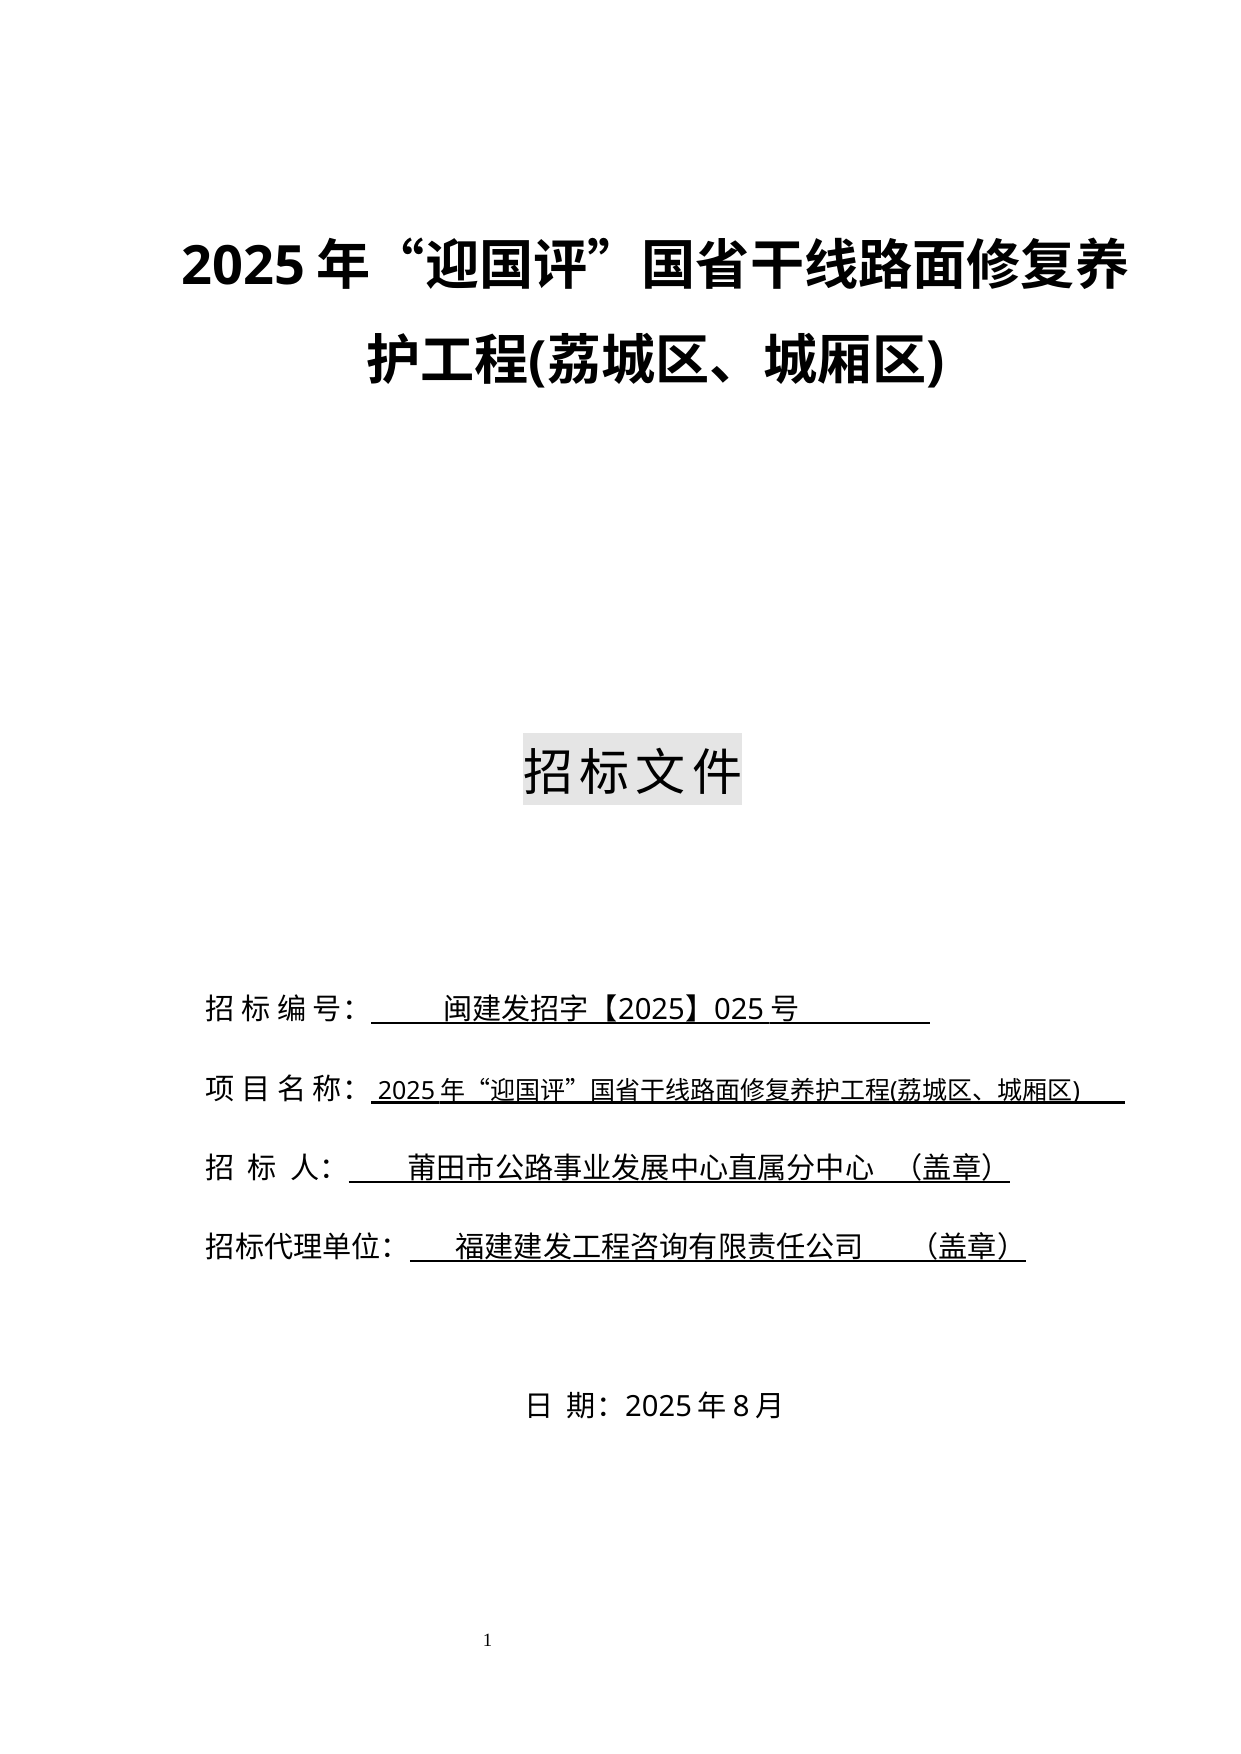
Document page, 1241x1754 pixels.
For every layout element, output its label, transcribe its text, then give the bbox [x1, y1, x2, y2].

text 日 期：2025年8月 [118, 1364, 1147, 1443]
text 项 目 名 称： 2025年“迎国评”国省干线路面修复养护工程(荔城区、城厢区) [118, 1047, 1147, 1126]
text 招 标 人： 莆田市公路事业发展中心直属分中心 （盖章） [118, 1126, 1147, 1205]
text 2025年“迎国评”国省干线路面修复养护工程(荔城区、城厢区) [118, 221, 1147, 396]
text 招 标 编 号： 闽建发招字【2025】025号 [118, 967, 1147, 1047]
text 招标文件 [118, 729, 1147, 808]
text 招标代理单位： 福建建发工程咨询有限责任公司 （盖章） [118, 1205, 1147, 1285]
